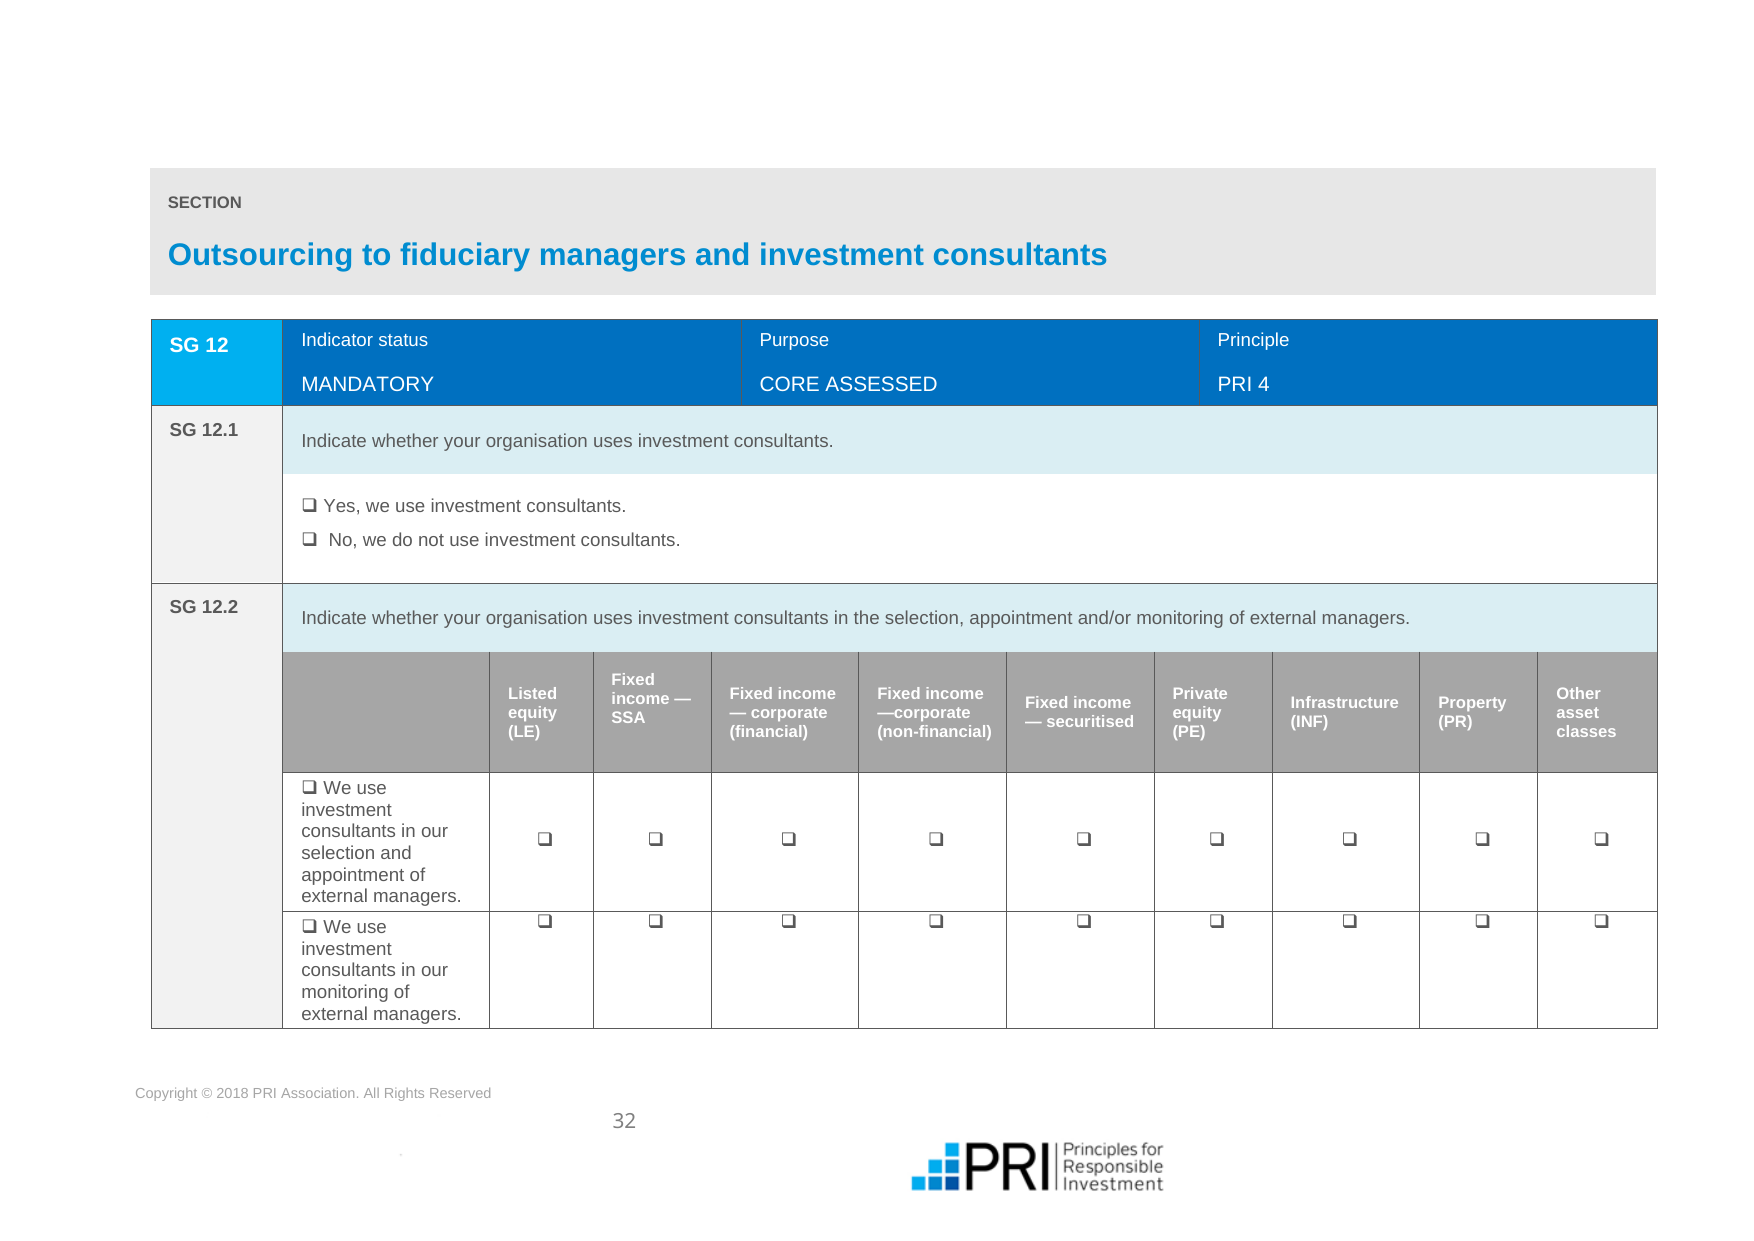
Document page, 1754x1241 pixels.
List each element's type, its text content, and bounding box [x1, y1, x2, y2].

table_cell Fixed income — securitised [1007, 652, 1154, 772]
table_cell Fixed income — corporate (financial) [712, 652, 858, 772]
picture [0, 1023, 1266, 1241]
table_cell Yes, we use investment consultants. No, we do not use investment consultants. [283, 474, 1657, 582]
table_cell [1273, 912, 1419, 1028]
table_cell We use investment consultants in our selection and appointment of external managers. [283, 773, 489, 911]
table_cell SG 12.2 [152, 584, 282, 1028]
table_header Indicator status MANDATORY [283, 320, 741, 405]
table_header SG 12 [152, 320, 282, 405]
table_cell [490, 912, 593, 1028]
table_cell Infrastructure (INF) [1273, 652, 1419, 772]
table_cell [1007, 773, 1154, 911]
table_header SECTION [150, 168, 1656, 212]
table_header Principle PRI 4 [1200, 320, 1657, 405]
table_header Purpose CORE ASSESSED [742, 320, 1199, 405]
table_cell Indicate whether your organisation uses investment consultants. [283, 406, 1657, 474]
table_cell [594, 773, 711, 911]
table_cell [1538, 912, 1657, 1028]
table_cell [859, 773, 1006, 911]
table_cell We use investment consultants in our monitoring of external managers. [283, 912, 489, 1028]
table_cell SG 12.1 [152, 406, 282, 582]
table_cell Fixed income — SSA [594, 652, 711, 772]
table_cell [859, 912, 1006, 1028]
table_cell Other asset classes [1538, 652, 1657, 772]
table_cell [1420, 912, 1537, 1028]
table_cell [1007, 912, 1154, 1028]
table_cell [1155, 912, 1272, 1028]
table_cell [712, 773, 858, 911]
table_cell Indicate whether your organisation uses investment consultants in the selection, appointment and/or monitoring of external managers. [283, 584, 1657, 652]
table_cell Listed equity (LE) [490, 652, 593, 772]
table_cell Private equity (PE) [1155, 652, 1272, 772]
table_cell [594, 912, 711, 1028]
table_cell [1273, 773, 1419, 911]
table_cell [490, 773, 593, 911]
table_cell Outsourcing to fiduciary managers and investment consultants [150, 212, 1656, 295]
table_cell [1420, 773, 1537, 911]
table_cell [1538, 773, 1657, 911]
table_cell [712, 912, 858, 1028]
table_cell Fixed income —corporate (non-financial) [859, 652, 1006, 772]
table_cell Property (PR) [1420, 652, 1537, 772]
table_cell [283, 652, 489, 772]
table_cell [1155, 773, 1272, 911]
